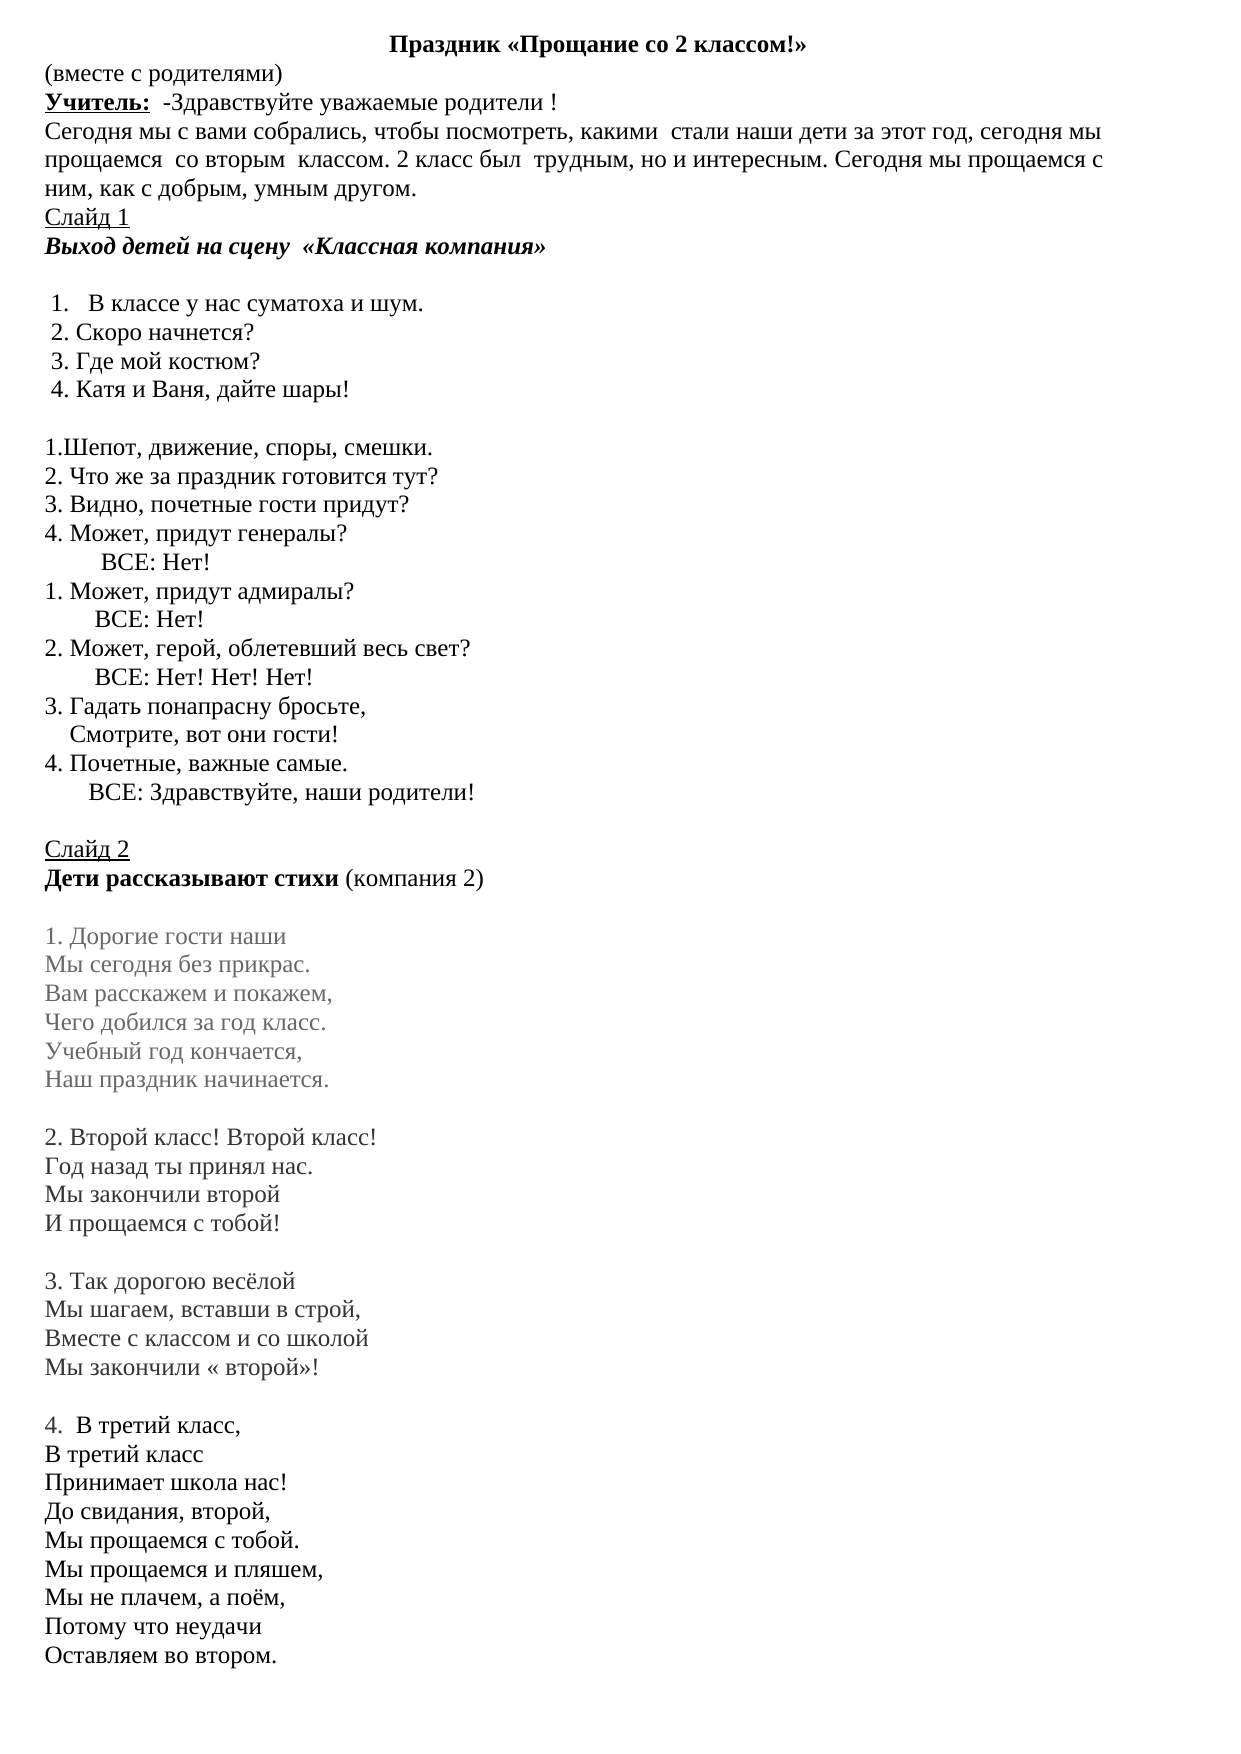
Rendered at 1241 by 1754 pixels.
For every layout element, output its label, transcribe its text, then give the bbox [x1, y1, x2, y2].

text 2. Может, герой, облетевший весь свет? [44, 633, 1152, 662]
text (вместе с родителями) [44, 58, 1152, 87]
text 4. Может, придут генералы? [44, 518, 1152, 547]
text 1. Может, придут адмиралы? [44, 576, 1152, 604]
text Мы сегодня без прикрас. [44, 949, 1152, 978]
text 2. Второй класс! Второй класс! [44, 1122, 1152, 1151]
text Мы закончили второй [44, 1179, 1152, 1208]
text 4. Почетные, важные самые. [44, 748, 1152, 777]
text 1.Шепот, движение, споры, смешки. [44, 432, 1152, 461]
text 3. Так дорогою весёлой [44, 1266, 1152, 1294]
text ВСЕ: Нет! Нет! Нет! [44, 662, 1152, 691]
text Мы закончили « второй»! [44, 1352, 1152, 1381]
text 4. В третий класс, В третий класс Принимает школа нас! До свидания, второй, Мы прощаемся с тобой. Мы прощаемся и пляшем, Мы не плачем, а поём, Потому что неудачи Оставляем во втором. [44, 1410, 1152, 1669]
text Выход детей на сцену «Классная компания» [44, 231, 1152, 259]
text 3. Где мой костюм? [44, 346, 1152, 374]
text Слайд 2 [44, 834, 1152, 863]
text 3. Гадать понапрасну бросьте, [44, 691, 1152, 719]
text 2. Что же за праздник готовится тут? [44, 461, 1152, 489]
text 3. Видно, почетные гости придут? [44, 489, 1152, 518]
text Чего добился за год класс. [44, 1007, 1152, 1036]
text 1. Дорогие гости наши [44, 921, 1152, 949]
text Наш праздник начинается. [44, 1064, 1152, 1093]
text Смотрите, вот они гости! [44, 719, 1152, 748]
text И прощаемся с тобой! [44, 1208, 1152, 1237]
text Учитель: -Здравствуйте уважаемые родители ! [44, 87, 1152, 116]
text 4. Катя и Ваня, дайте шары! [44, 374, 1152, 403]
text Вам расскажем и покажем, [44, 978, 1152, 1007]
text ВСЕ: Здравствуйте, наши родители! [44, 777, 1152, 806]
text Вместе с классом и со школой [44, 1323, 1152, 1352]
text Слайд 1 [44, 202, 1152, 231]
text Сегодня мы с вами собрались, чтобы посмотреть, какими стали наши дети за этот год, сегодня мы прощаемся со вторым классом. 2 класс был трудным, но и интересным. Сегодня мы прощаемся с ним, как с добрым, умным другом. [44, 116, 1152, 202]
text Праздник «Прощание со 2 классом!» [44, 29, 1152, 58]
list В классе у нас суматоха и шум. [50, 288, 1152, 317]
text Учебный год кончается, [44, 1036, 1152, 1064]
text Дети рассказывают стихи (компания 2) [44, 863, 1152, 892]
text ВСЕ: Нет! [44, 604, 1152, 633]
text ВСЕ: Нет! [44, 547, 1152, 576]
text 2. Скоро начнется? [44, 317, 1152, 346]
text Год назад ты принял нас. [44, 1151, 1152, 1179]
text Мы шагаем, вставши в строй, [44, 1294, 1152, 1323]
